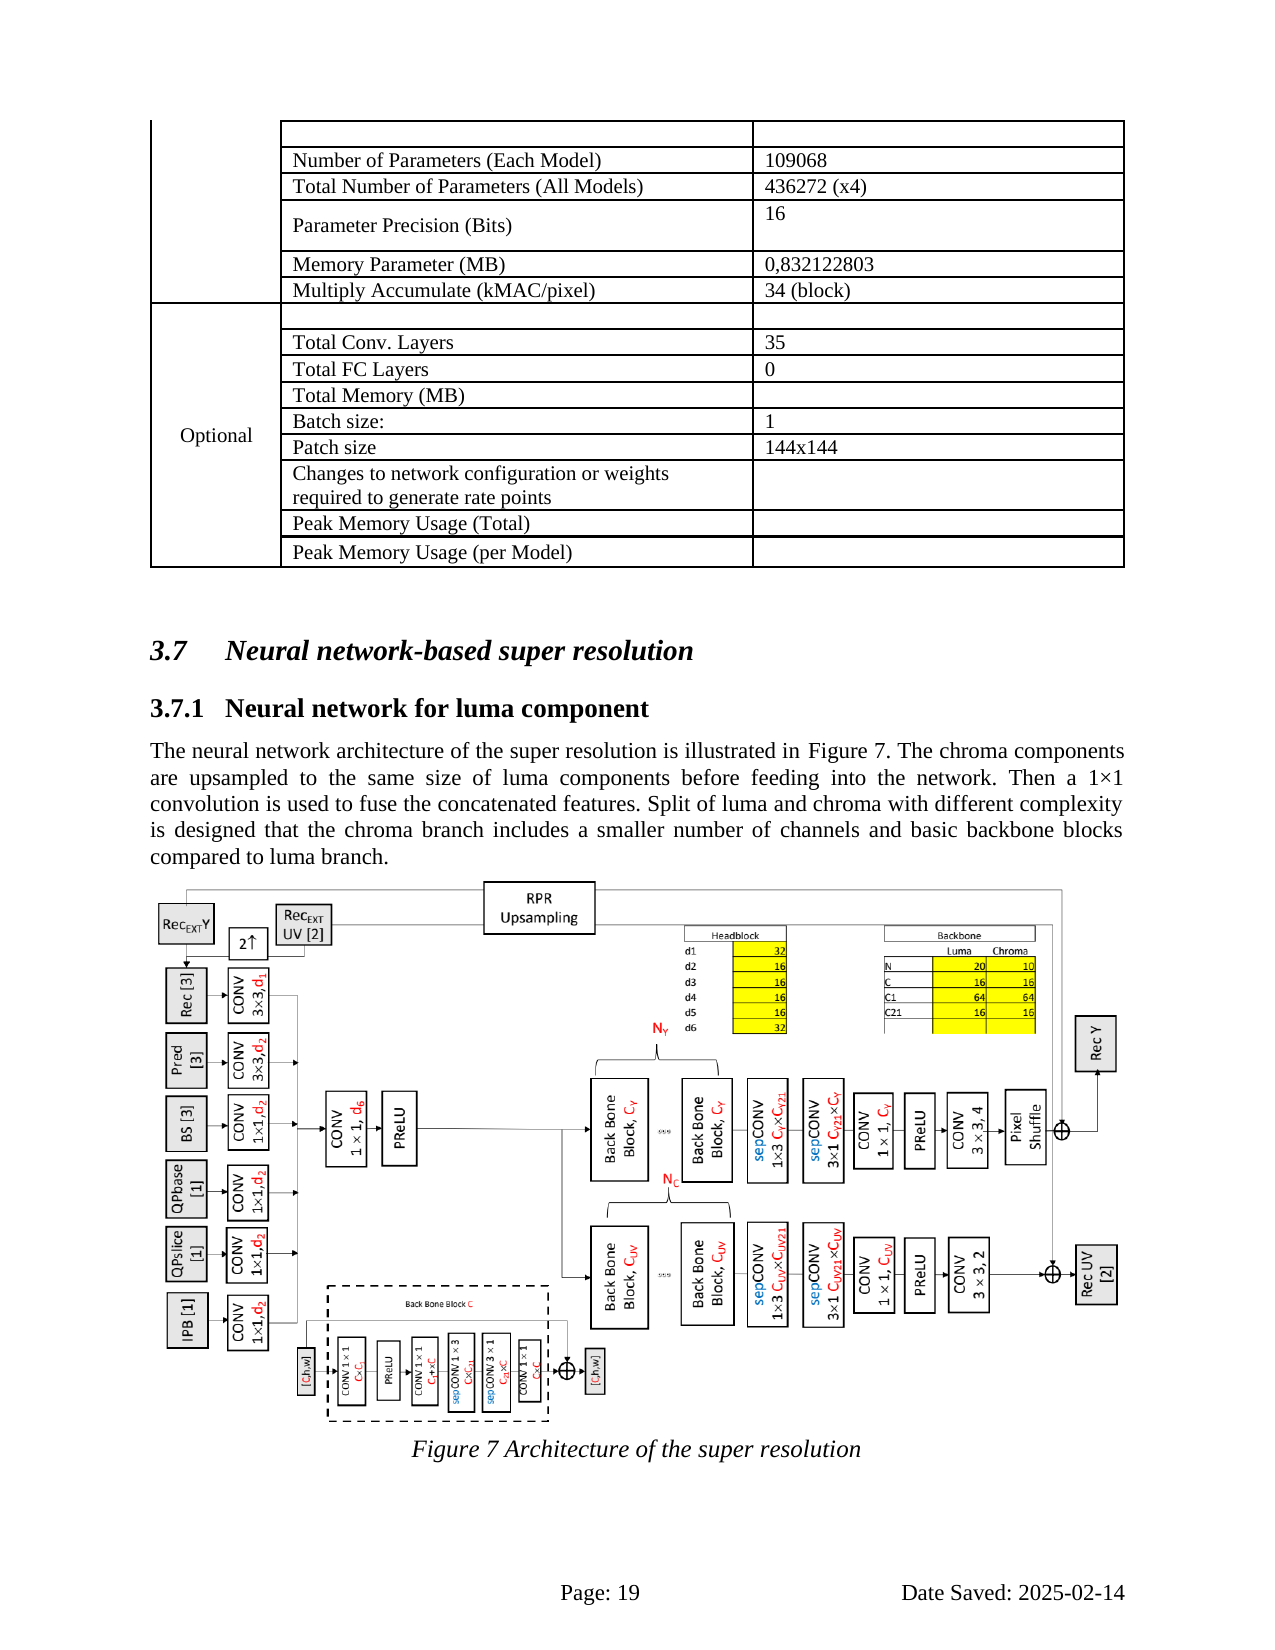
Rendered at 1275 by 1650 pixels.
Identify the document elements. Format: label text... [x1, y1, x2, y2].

table_cell [754, 304, 1123, 328]
table_cell Total Conv. Layers [282, 330, 752, 354]
table_cell [282, 122, 752, 146]
table_cell [754, 511, 1123, 535]
table_cell 35 [754, 330, 1123, 354]
table_cell 1 [754, 409, 1123, 433]
table_cell [754, 538, 1123, 566]
table_cell Total Number of Parameters (All Models) [282, 174, 752, 198]
table_cell 16 [754, 201, 1123, 250]
subtitle Neural network-based super resolution [150, 633, 1125, 667]
table_cell Parameter Precision (Bits) [282, 201, 752, 250]
table_cell 0,832122803 [754, 252, 1123, 276]
table_cell Batch size: [282, 409, 752, 433]
table_cell 0 [754, 356, 1123, 381]
table_cell 34 (block) [754, 278, 1123, 302]
table_cell Peak Memory Usage (per Model) [282, 538, 752, 566]
table_cell 436272 (x4) [754, 174, 1123, 198]
subtitle Neural network for luma component [150, 692, 1125, 723]
table_cell 109068 [754, 148, 1123, 172]
table_cell Number of Parameters (Each Model) [282, 148, 752, 172]
table_cell [754, 122, 1123, 146]
table_cell [754, 383, 1123, 407]
table_cell 144x144 [754, 435, 1123, 459]
table_cell Peak Memory Usage (Total) [282, 511, 752, 535]
table_cell [754, 461, 1123, 509]
table_cell Memory Parameter (MB) [282, 252, 752, 276]
text Figure 7 Architecture of the super resolution [150, 1434, 1125, 1462]
table_cell Changes to network configuration or weights required to generate rate points [282, 461, 752, 509]
text The neural network architecture of the super resolution is illustrated in Figure 7. The chroma components are upsampled to the same size of luma components before feeding into the network. Then a 1×1 convolution is used to fuse the concatenated features. Split of luma and chroma with different complexity is designed that the chroma branch includes a smaller number of channels and basic backbone blocks compared to luma branch. [150, 737, 1125, 869]
table_cell Multiply Accumulate (kMAC/pixel) [282, 278, 752, 302]
table_cell Optional [152, 304, 280, 566]
table_cell [282, 304, 752, 328]
table_cell Total Memory (MB) [282, 383, 752, 407]
table_cell Total FC Layers [282, 356, 752, 381]
table_cell Patch size [282, 435, 752, 459]
